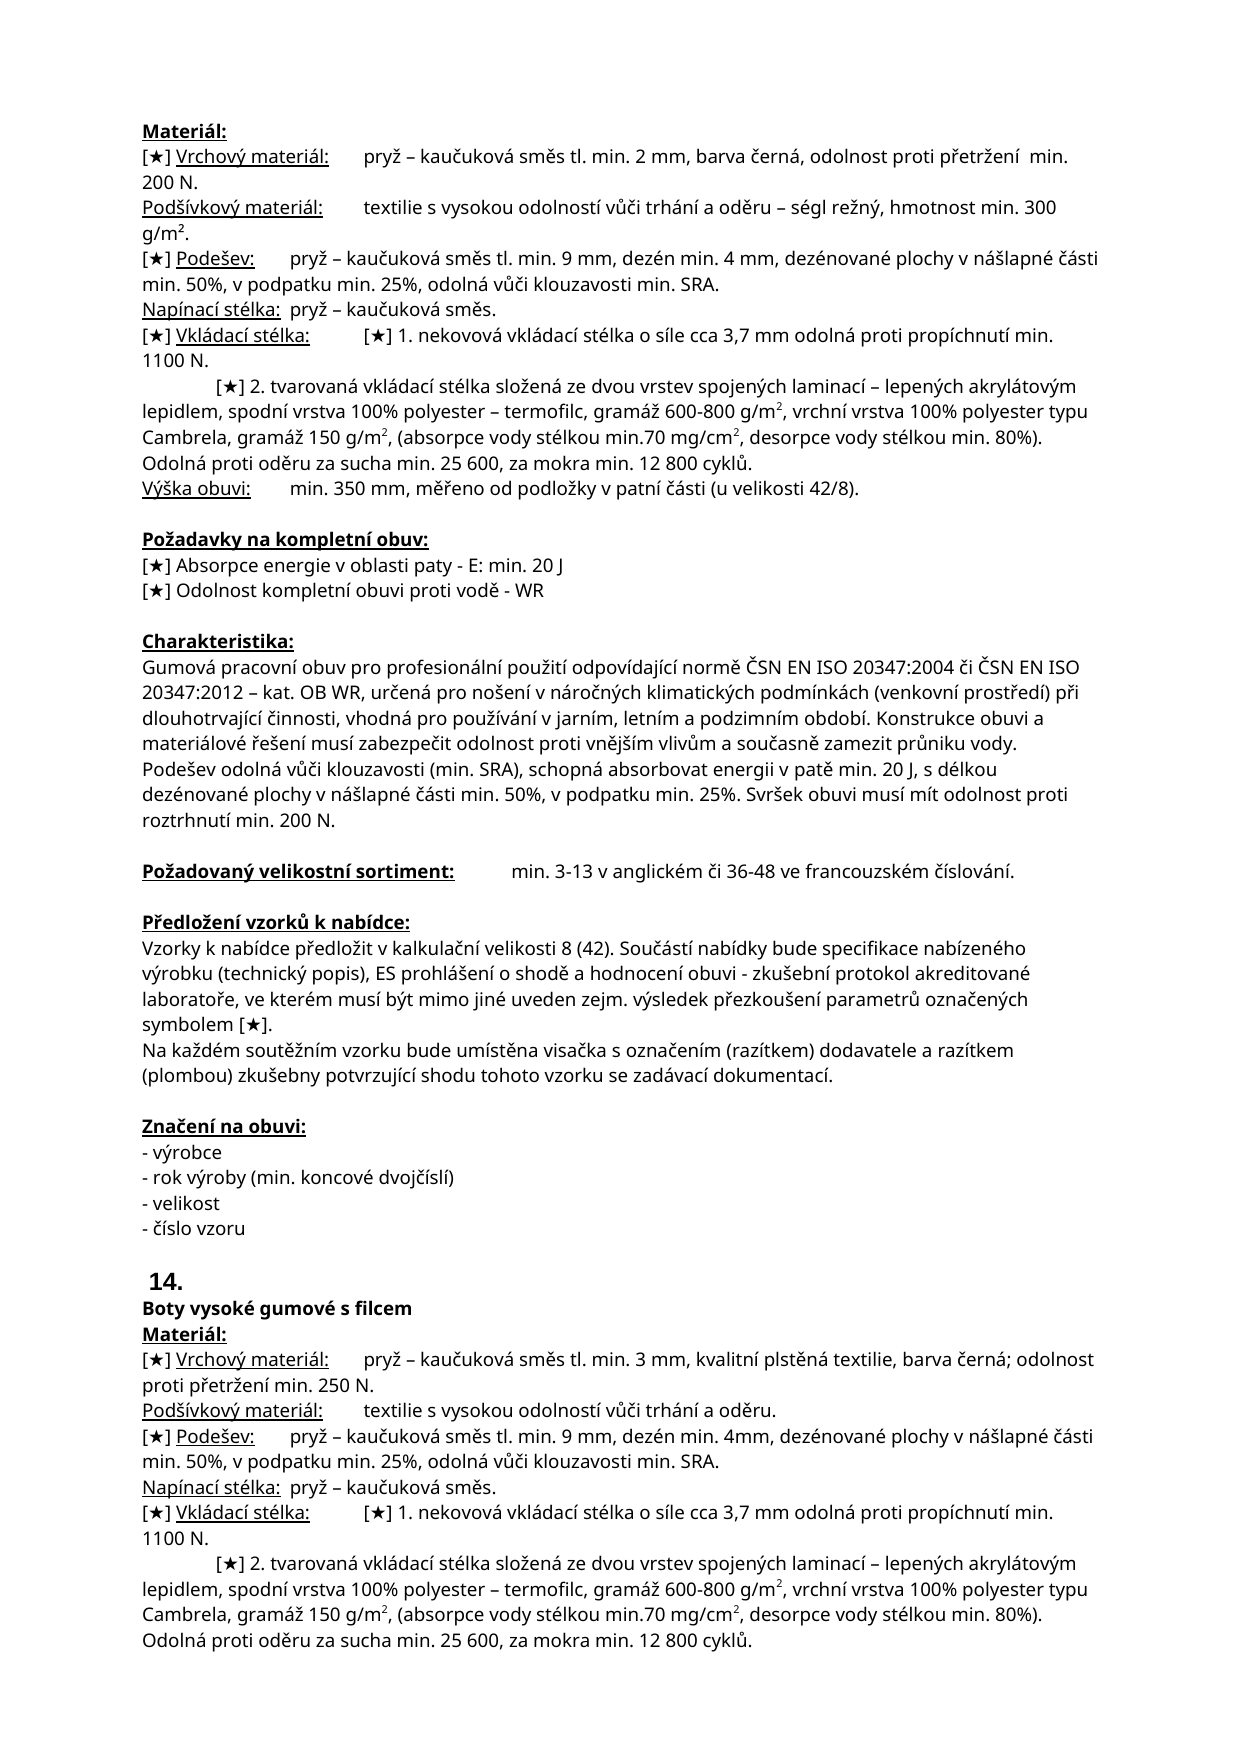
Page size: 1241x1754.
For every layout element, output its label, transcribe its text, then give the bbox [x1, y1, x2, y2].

text Napínací stélka: pryž – kaučuková směs. [142, 297, 1098, 322]
text Podšívkový materiál: textilie s vysokou odolností vůči trhání a oděru – ségl režný, hmotnost min. 300 g/m². [142, 195, 1098, 246]
text Vzorky k nabídce předložit v kalkulační velikosti 8 (42). Součástí nabídky bude specifikace nabízeného výrobku (technický popis), ES prohlášení o shodě a hodnocení obuvi - zkušební protokol akreditované laboratoře, ve kterém musí být mimo jiné uveden zejm. výsledek přezkoušení parametrů označených symbolem [★]. [142, 935, 1098, 1037]
text Značení na obuvi: [142, 1113, 1098, 1139]
text [★] Odolnost kompletní obuvi proti vodě - WR [142, 577, 1098, 603]
text Gumová pracovní obuv pro profesionální použití odpovídající normě ČSN EN ISO 20347:2004 či ČSN EN ISO 20347:2012 – kat. OB WR, určená pro nošení v náročných klimatických podmínkách (venkovní prostředí) při dlouhotrvající činnosti, vhodná pro používání v jarním, letním a podzimním období. Konstrukce obuvi a materiálové řešení musí zabezpečit odolnost proti vnějším vlivům a současně zamezit průniku vody. [142, 654, 1098, 756]
text Podšívkový materiál: textilie s vysokou odolností vůči trhání a oděru. [142, 1397, 1098, 1423]
text [★] Vrchový materiál: pryž – kaučuková směs tl. min. 2 mm, barva černá, odolnost proti přetržení min. 200 N. [142, 144, 1098, 195]
text Napínací stélka: pryž – kaučuková směs. [142, 1474, 1098, 1499]
text [★] 2. tvarovaná vkládací stélka složená ze dvou vrstev spojených laminací – lepených akrylátovým lepidlem, spodní vrstva 100% polyester – termofilc, gramáž 600-800 g/m2, vrchní vrstva 100% polyester typu Cambrela, gramáž 150 g/m2, (absorpce vody stélkou min.70 mg/cm2, desorpce vody stélkou min. 80%). Odolná proti oděru za sucha min. 25 600, za mokra min. 12 800 cyklů. [142, 1551, 1098, 1653]
text - velikost [142, 1190, 1098, 1216]
text [★] Podešev: pryž – kaučuková směs tl. min. 9 mm, dezén min. 4mm, dezénované plochy v nášlapné části min. 50%, v podpatku min. 25%, odolná vůči klouzavosti min. SRA. [142, 1423, 1098, 1474]
text Požadavky na kompletní obuv: [142, 526, 1098, 552]
text Boty vysoké gumové s filcem [142, 1295, 1098, 1321]
text Výška obuvi: min. 350 mm, měřeno od podložky v patní části (u velikosti 42/8). [142, 475, 1098, 501]
text [★] Absorpce energie v oblasti paty - E: min. 20 J [142, 552, 1098, 577]
text Materiál: [142, 1321, 1098, 1346]
text Materiál: [142, 118, 1098, 144]
text Podešev odolná vůči klouzavosti (min. SRA), schopná absorbovat energii v patě min. 20 J, s délkou dezénované plochy v nášlapné části min. 50%, v podpatku min. 25%. Svršek obuvi musí mít odolnost proti roztrhnutí min. 200 N. [142, 756, 1098, 833]
text [★] Podešev: pryž – kaučuková směs tl. min. 9 mm, dezén min. 4 mm, dezénované plochy v nášlapné části min. 50%, v podpatku min. 25%, odolná vůči klouzavosti min. SRA. [142, 246, 1098, 297]
text Předložení vzorků k nabídce: [142, 909, 1098, 935]
text [★] Vkládací stélka: [★] 1. nekovová vkládací stélka o síle cca 3,7 mm odolná proti propíchnutí min. 1100 N. [142, 1499, 1098, 1551]
text Charakteristika: [142, 628, 1098, 654]
text Požadovaný velikostní sortiment: min. 3-13 v anglickém či 36-48 ve francouzském číslování. [142, 858, 1098, 884]
text [★] 2. tvarovaná vkládací stélka složená ze dvou vrstev spojených laminací – lepených akrylátovým lepidlem, spodní vrstva 100% polyester – termofilc, gramáž 600-800 g/m2, vrchní vrstva 100% polyester typu Cambrela, gramáž 150 g/m2, (absorpce vody stélkou min.70 mg/cm2, desorpce vody stélkou min. 80%). Odolná proti oděru za sucha min. 25 600, za mokra min. 12 800 cyklů. [142, 373, 1098, 475]
text - rok výroby (min. koncové dvojčíslí) [142, 1164, 1098, 1190]
text - výrobce [142, 1139, 1098, 1164]
text [★] Vrchový materiál: pryž – kaučuková směs tl. min. 3 mm, kvalitní plstěná textilie, barva černá; odolnost proti přetržení min. 250 N. [142, 1346, 1098, 1397]
text - číslo vzoru [142, 1216, 1098, 1241]
text [★] Vkládací stélka: [★] 1. nekovová vkládací stélka o síle cca 3,7 mm odolná proti propíchnutí min. 1100 N. [142, 322, 1098, 373]
text Na každém soutěžním vzorku bude umístěna visačka s označením (razítkem) dodavatele a razítkem (plombou) zkušebny potvrzující shodu tohoto vzorku se zadávací dokumentací. [142, 1037, 1098, 1088]
